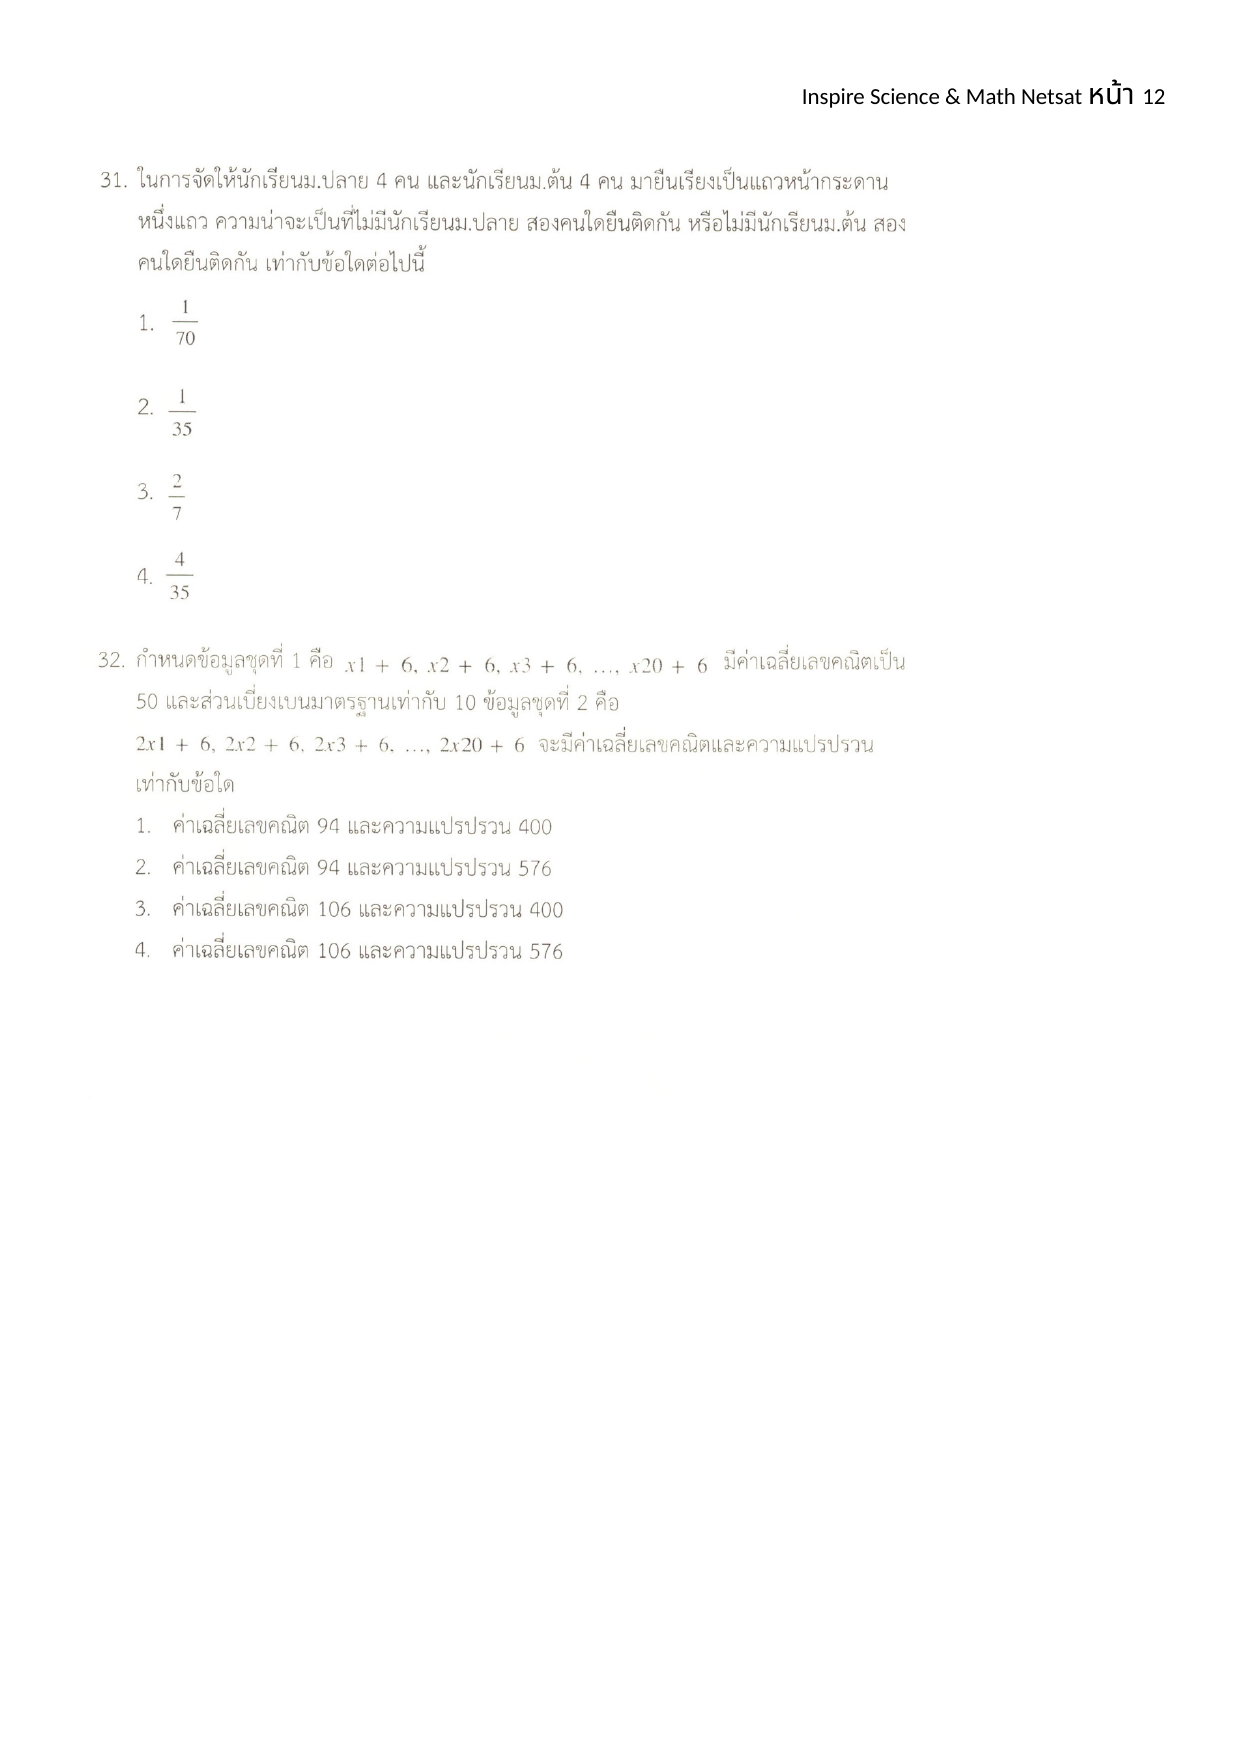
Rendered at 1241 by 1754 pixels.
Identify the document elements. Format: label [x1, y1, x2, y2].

picture [75, 145, 939, 1141]
